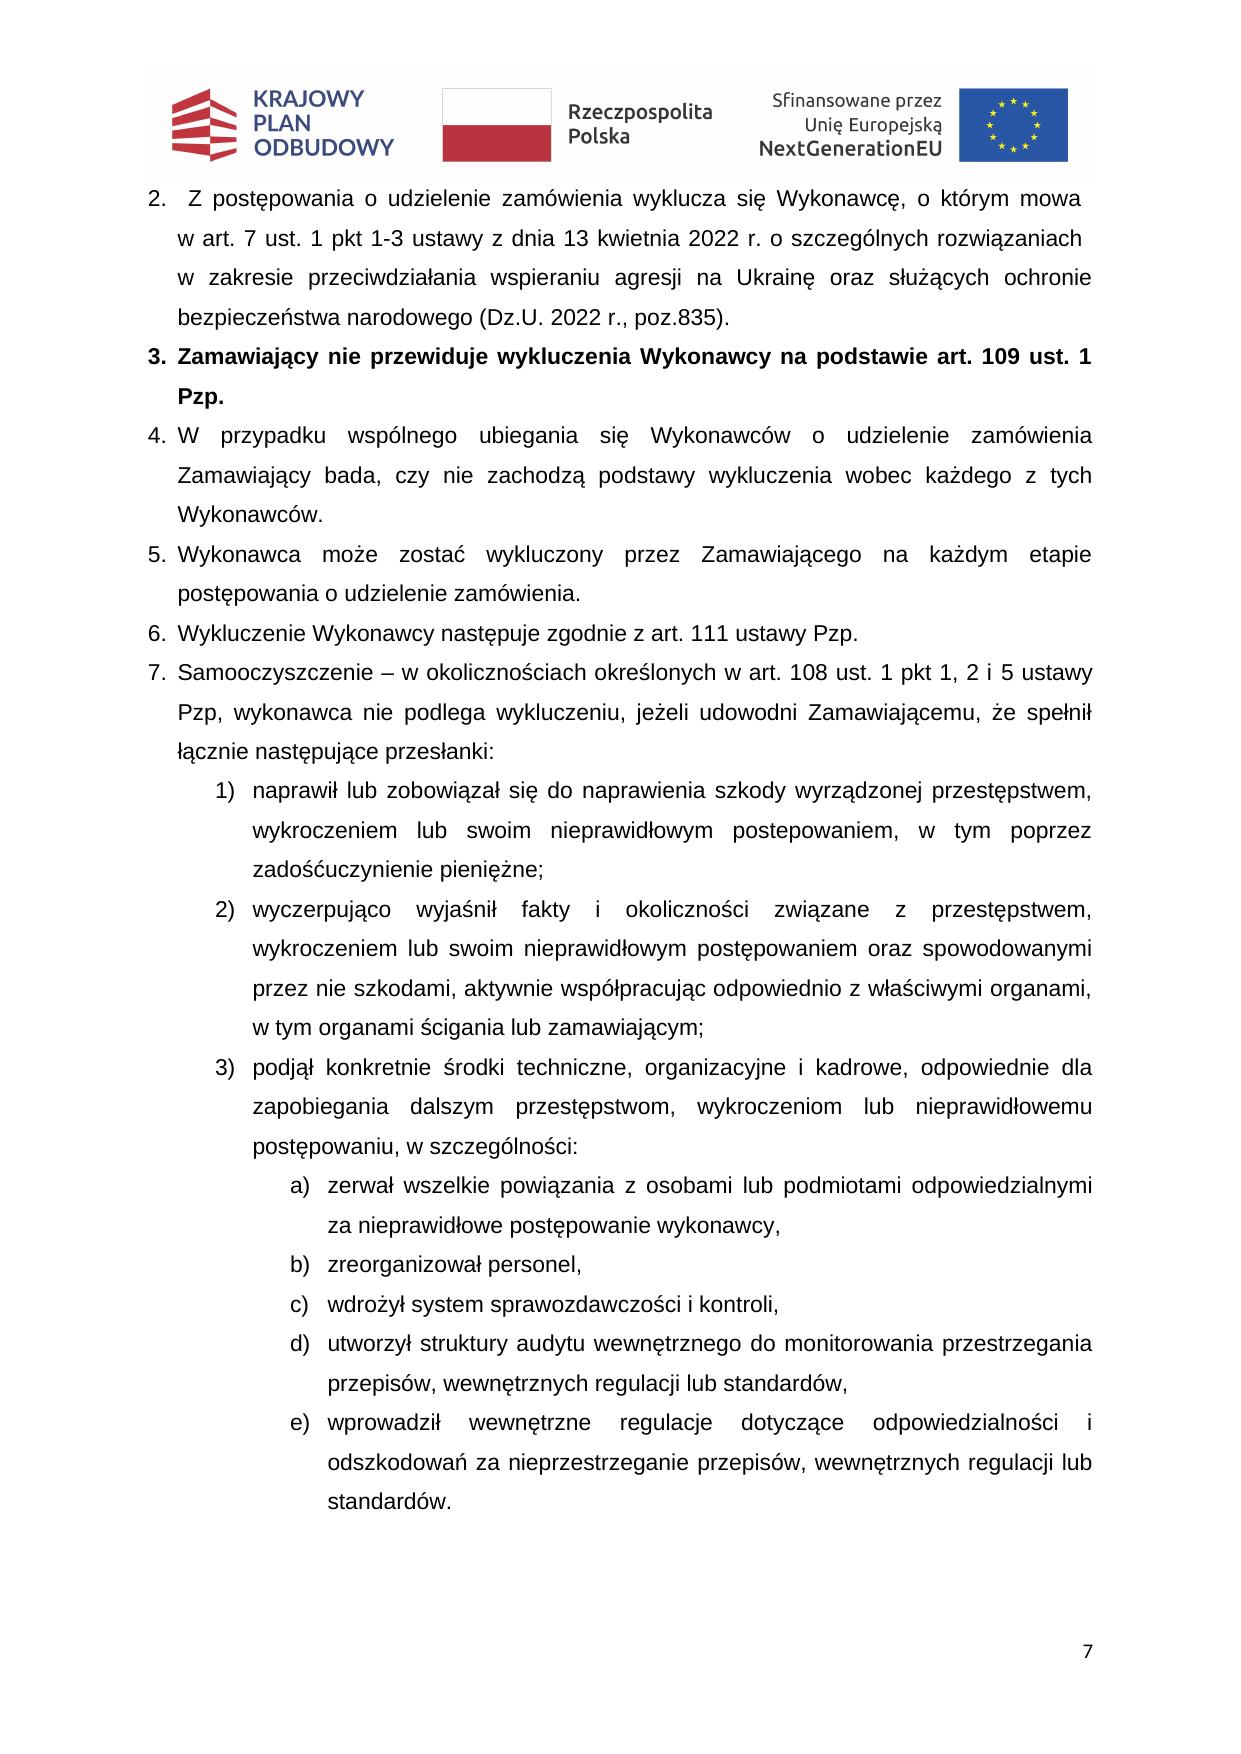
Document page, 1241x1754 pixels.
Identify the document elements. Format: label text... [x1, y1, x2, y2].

list Wykonawca może zostać wykluczony przez Zamawiającego na każdym etapie postępowania o udzielenie zamówienia. [148, 541, 1093, 606]
list zreorganizował personel, [290, 1251, 1093, 1278]
list wdrożył system sprawozdawczości i kontroli, [290, 1291, 1093, 1317]
list W przypadku wspólnego ubiegania się Wykonawców o udzielenie zamówienia Zamawiający bada, czy nie zachodzą podstawy wykluczenia wobec każdego z tych Wykonawców. [148, 422, 1093, 527]
list zerwał wszelkie powiązania z osobami lub podmiotami odpowiedzialnymi za nieprawidłowe postępowanie wykonawcy, [290, 1172, 1093, 1238]
picture [148, 65, 1092, 186]
list podjął konkretnie środki techniczne, organizacyjne i kadrowe, odpowiednie dla zapobiegania dalszym przestępstwom, wykroczeniom lub nieprawidłowemu postępowaniu, w szczególności: [215, 1054, 1093, 1159]
list Wykluczenie Wykonawcy następuje zgodnie z art. 111 ustawy Pzp. [148, 619, 1093, 646]
list Zamawiający nie przewiduje wykluczenia Wykonawcy na podstawie art. 109 ust. 1 Pzp. [148, 343, 1093, 409]
list Samooczyszczenie – w okolicznościach określonych w art. 108 ust. 1 pkt 1, 2 i 5 ustawy Pzp, wykonawca nie podlega wykluczeniu, jeżeli udowodni Zamawiającemu, że spełnił łącznie następujące przesłanki: [148, 659, 1093, 764]
list wyczerpująco wyjaśnił fakty i okoliczności związane z przestępstwem, wykroczeniem lub swoim nieprawidłowym postępowaniem oraz spowodowanymi przez nie szkodami, aktywnie współpracując odpowiednio z właściwymi organami, w tym organami ścigania lub zamawiającym; [215, 896, 1093, 1041]
list naprawił lub zobowiązał się do naprawienia szkody wyrządzonej przestępstwem, wykroczeniem lub swoim nieprawidłowym postepowaniem, w tym poprzez zadośćuczynienie pieniężne; [215, 777, 1093, 883]
list Z postępowania o udzielenie zamówienia wyklucza się Wykonawcę, o którym mowa w art. 7 ust. 1 pkt 1-3 ustawy z dnia 13 kwietnia 2022 r. o szczególnych rozwiązaniach w zakresie przeciwdziałania wspieraniu agresji na Ukrainę oraz służących ochronie bezpieczeństwa narodowego (Dz.U. 2022 r., poz.835). [148, 185, 1093, 330]
list utworzył struktury audytu wewnętrznego do monitorowania przestrzegania przepisów, wewnętrznych regulacji lub standardów, [290, 1330, 1093, 1396]
list wprowadził wewnętrzne regulacje dotyczące odpowiedzialności i odszkodowań za nieprzestrzeganie przepisów, wewnętrznych regulacji lub standardów. [290, 1409, 1093, 1514]
